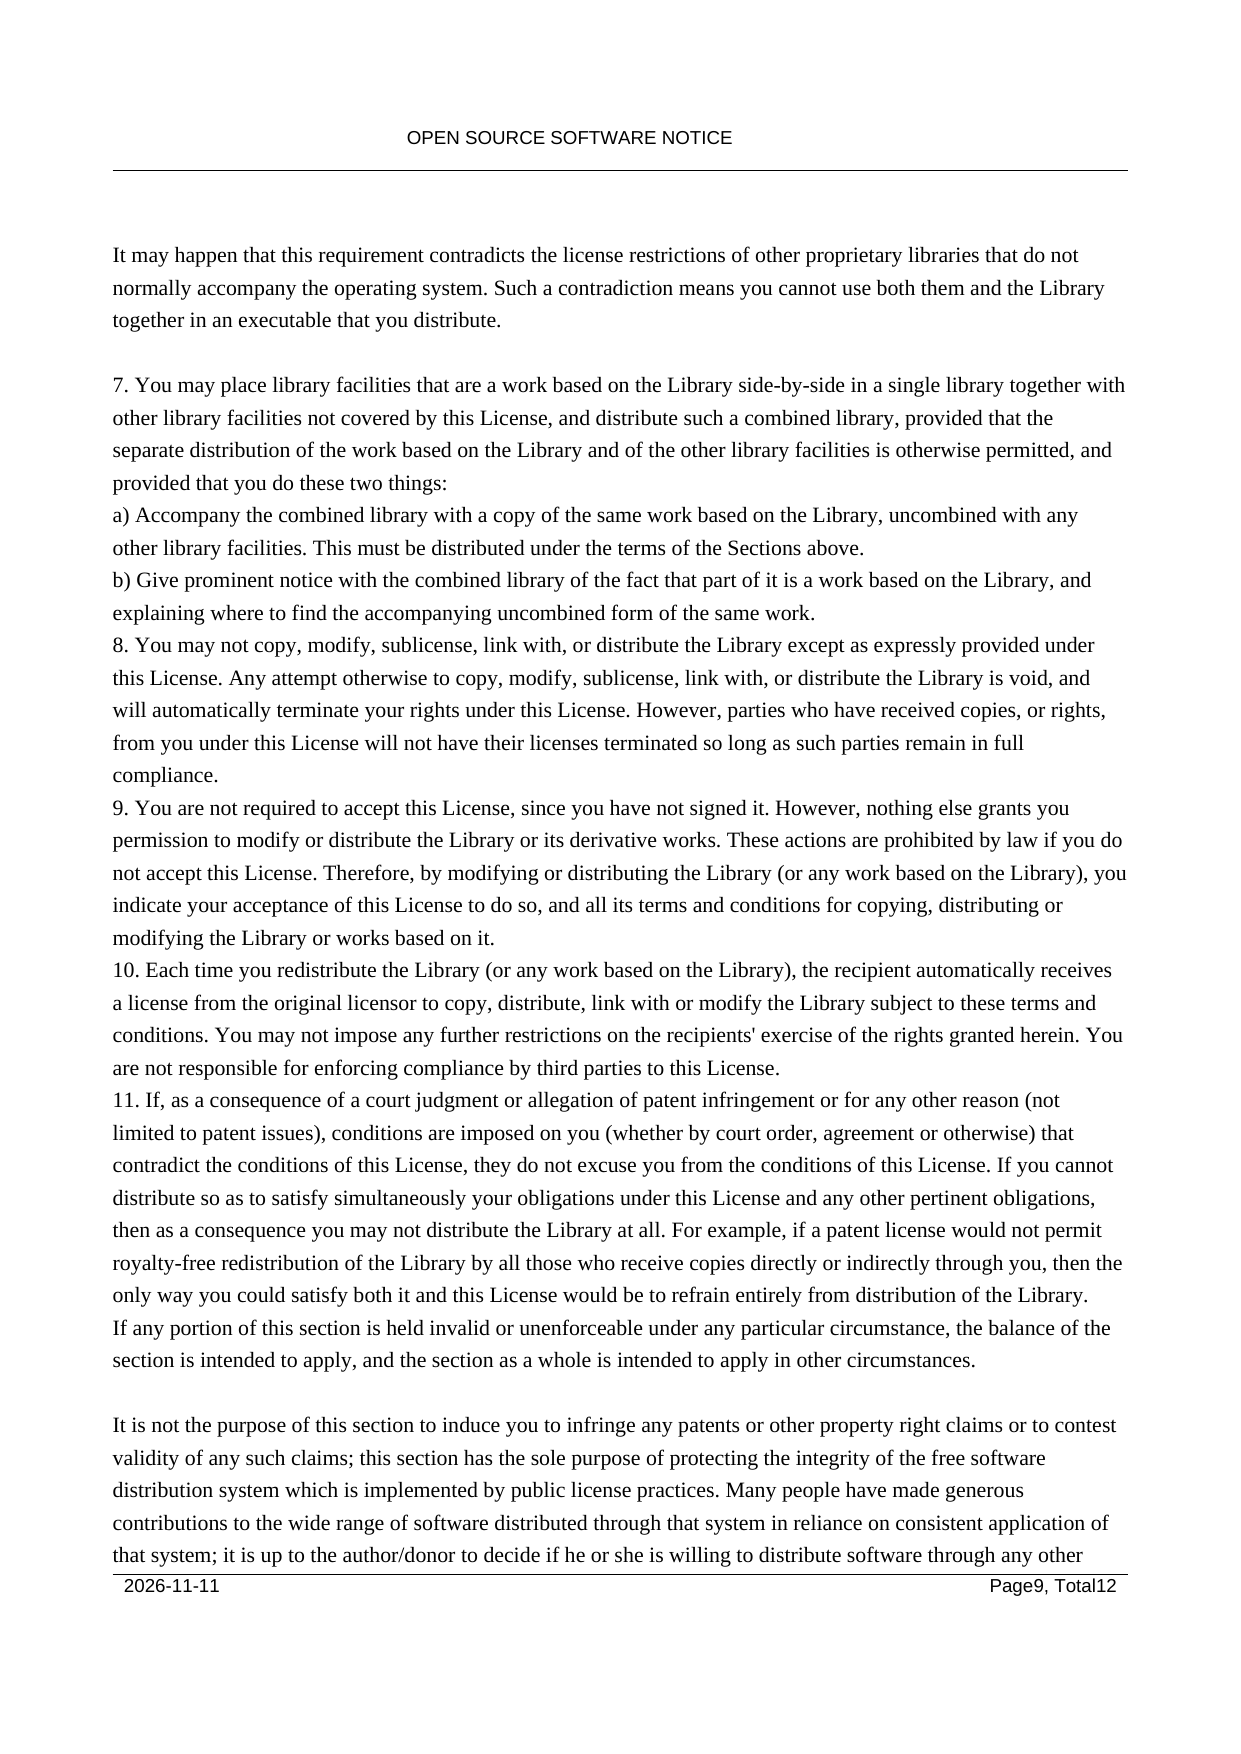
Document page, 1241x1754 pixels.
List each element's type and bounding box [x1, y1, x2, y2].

text [112, 206, 1128, 1571]
